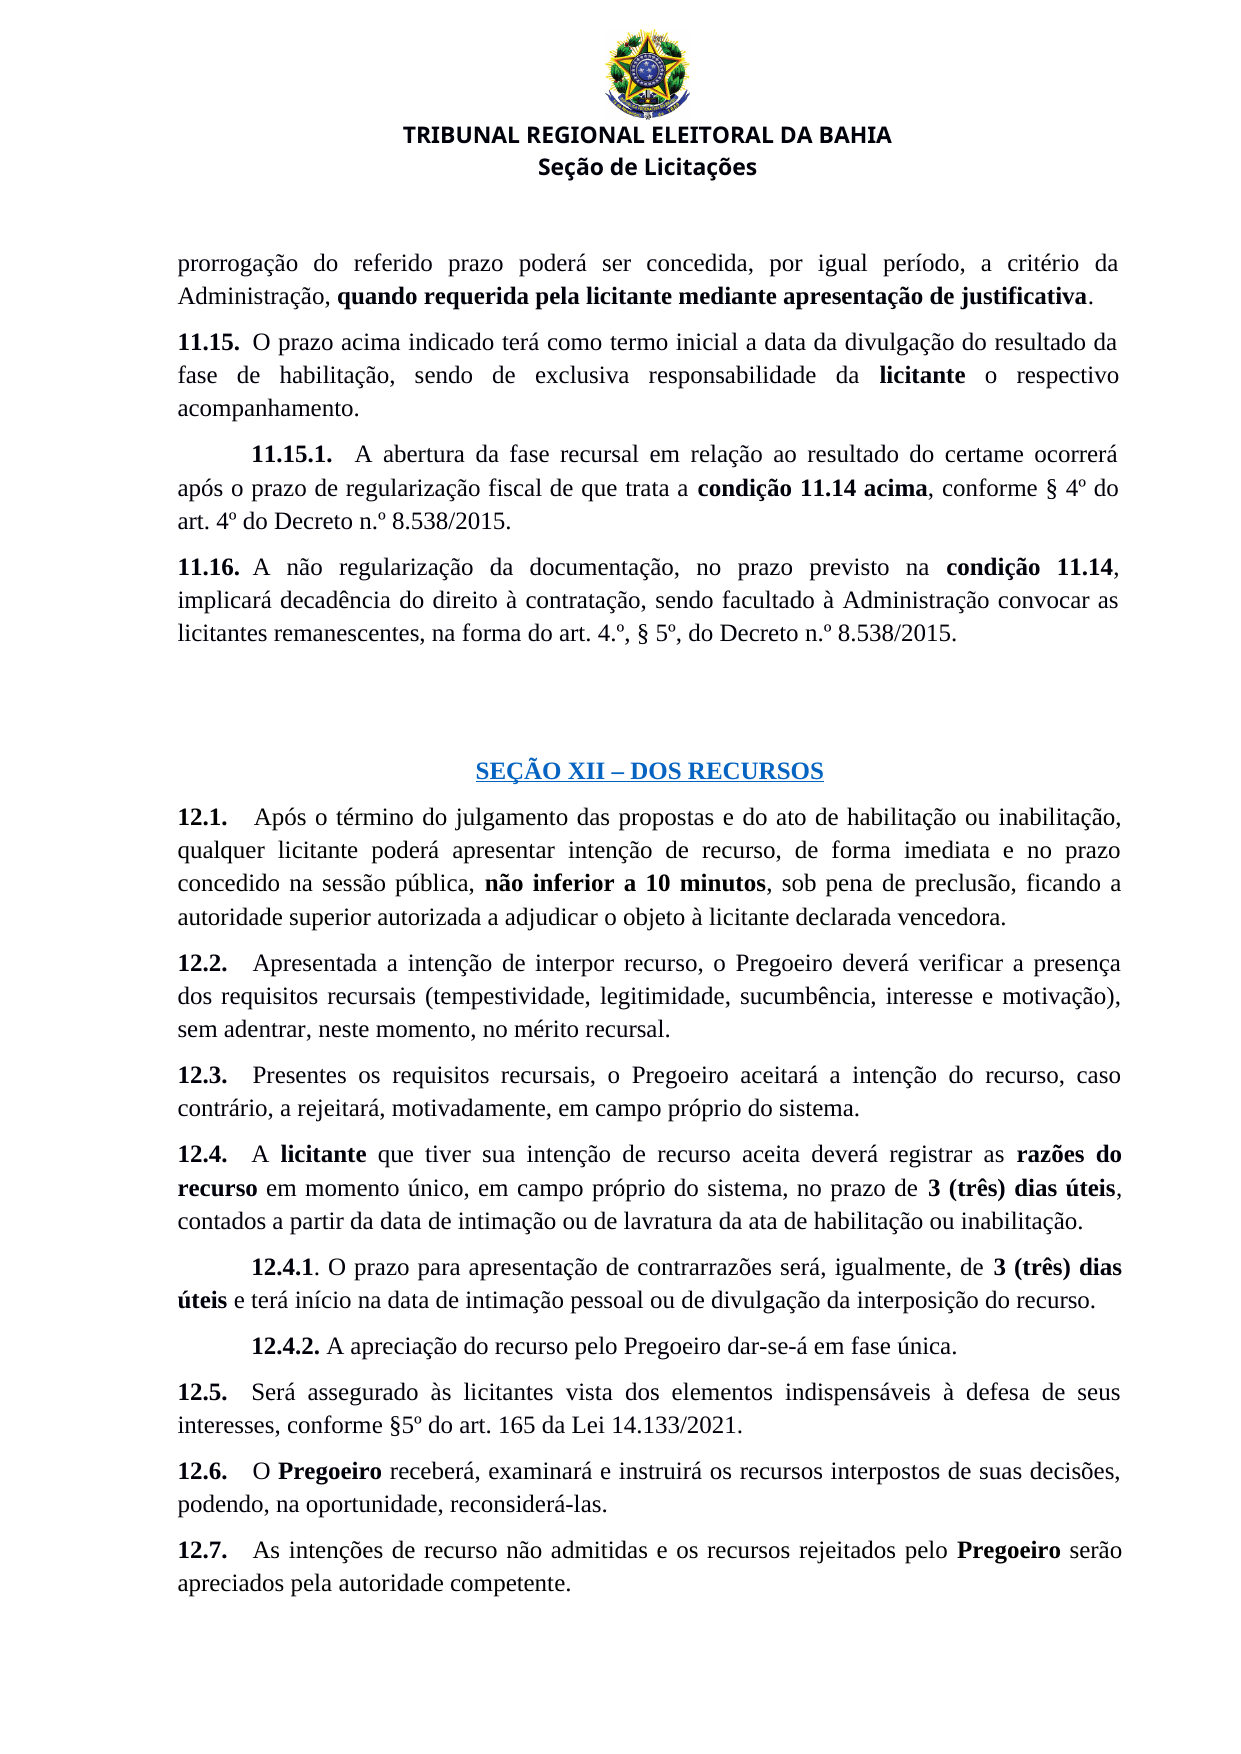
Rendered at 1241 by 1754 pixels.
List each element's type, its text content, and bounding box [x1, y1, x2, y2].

text 12.1. Após o término do julgamento das propostas e do ato de habilitação ou inabilitação, qualquer licitante poderá apresentar intenção de recurso, de forma imediata e no prazo concedido na sessão pública, não inferior a 10 minutos, sob pena de preclusão, ficando a autoridade superior autorizada a adjudicar o objeto à licitante declarada vencedora. [177, 798, 1122, 932]
text 12.7. As intenções de recurso não admitidas e os recursos rejeitados pelo Pregoeiro serão apreciados pela autoridade competente. [177, 1532, 1122, 1598]
text 12.2. Apresentada a intenção de interpor recurso, o Pregoeiro deverá verificar a presença dos requisitos recursais (tempestividade, legitimidade, sucumbência, interesse e motivação), sem adentrar, neste momento, no mérito recursal. [177, 944, 1122, 1044]
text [177, 244, 1119, 311]
text 12.3. Presentes os requisitos recursais, o Pregoeiro aceitará a intenção do recurso, caso contrário, a rejeitará, motivadamente, em campo próprio do sistema. [177, 1057, 1122, 1123]
text 12.6. O Pregoeiro receberá, examinará e instruirá os recursos interpostos de suas decisões, podendo, na oportunidade, reconsiderá-las. [177, 1453, 1122, 1519]
text 12.4.2. A apreciação do recurso pelo Pregoeiro dar-se-á em fase única. [177, 1328, 1122, 1361]
text 11.15. O prazo acima indicado terá como termo inicial a data da divulgação do resultado da fase de habilitação, sendo de exclusiva responsabilidade da licitante o respectivo acompanhamento. [177, 323, 1119, 423]
text 12.5. Será assegurado às licitantes vista dos elementos indispensáveis à defesa de seus interesses, conforme §5º do art. 165 da Lei 14.133/2021. [177, 1373, 1122, 1440]
text 12.4.1. O prazo para apresentação de contrarrazões será, igualmente, de 3 (três) dias úteis e terá início na data de intimação pessoal ou de divulgação da interposição do recurso. [177, 1248, 1122, 1315]
text 11.16. A não regularização da documentação, no prazo previsto na condição 11.14, implicará decadência do direito à contratação, sendo facultado à Administração convocar as licitantes remanescentes, na forma do art. 4.º, § 5º, do Decreto n.º 8.538/2015. [177, 548, 1119, 648]
text 11.15.1. A abertura da fase recursal em relação ao resultado do certame ocorrerá após o prazo de regularização fiscal de que trata a condição 11.14 acima, conforme § 4º do art. 4º do Decreto n.º 8.538/2015. [177, 436, 1119, 536]
text SEÇÃO XII – DOS RECURSOS [177, 753, 1122, 786]
text 12.4. A licitante que tiver sua intenção de recurso aceita deverá registrar as razões do recurso em momento único, em campo próprio do sistema, no prazo de 3 (três) dias úteis, contados a partir da data de intimação ou de lavratura da ata de habilitação ou inabilitação. [177, 1136, 1122, 1236]
